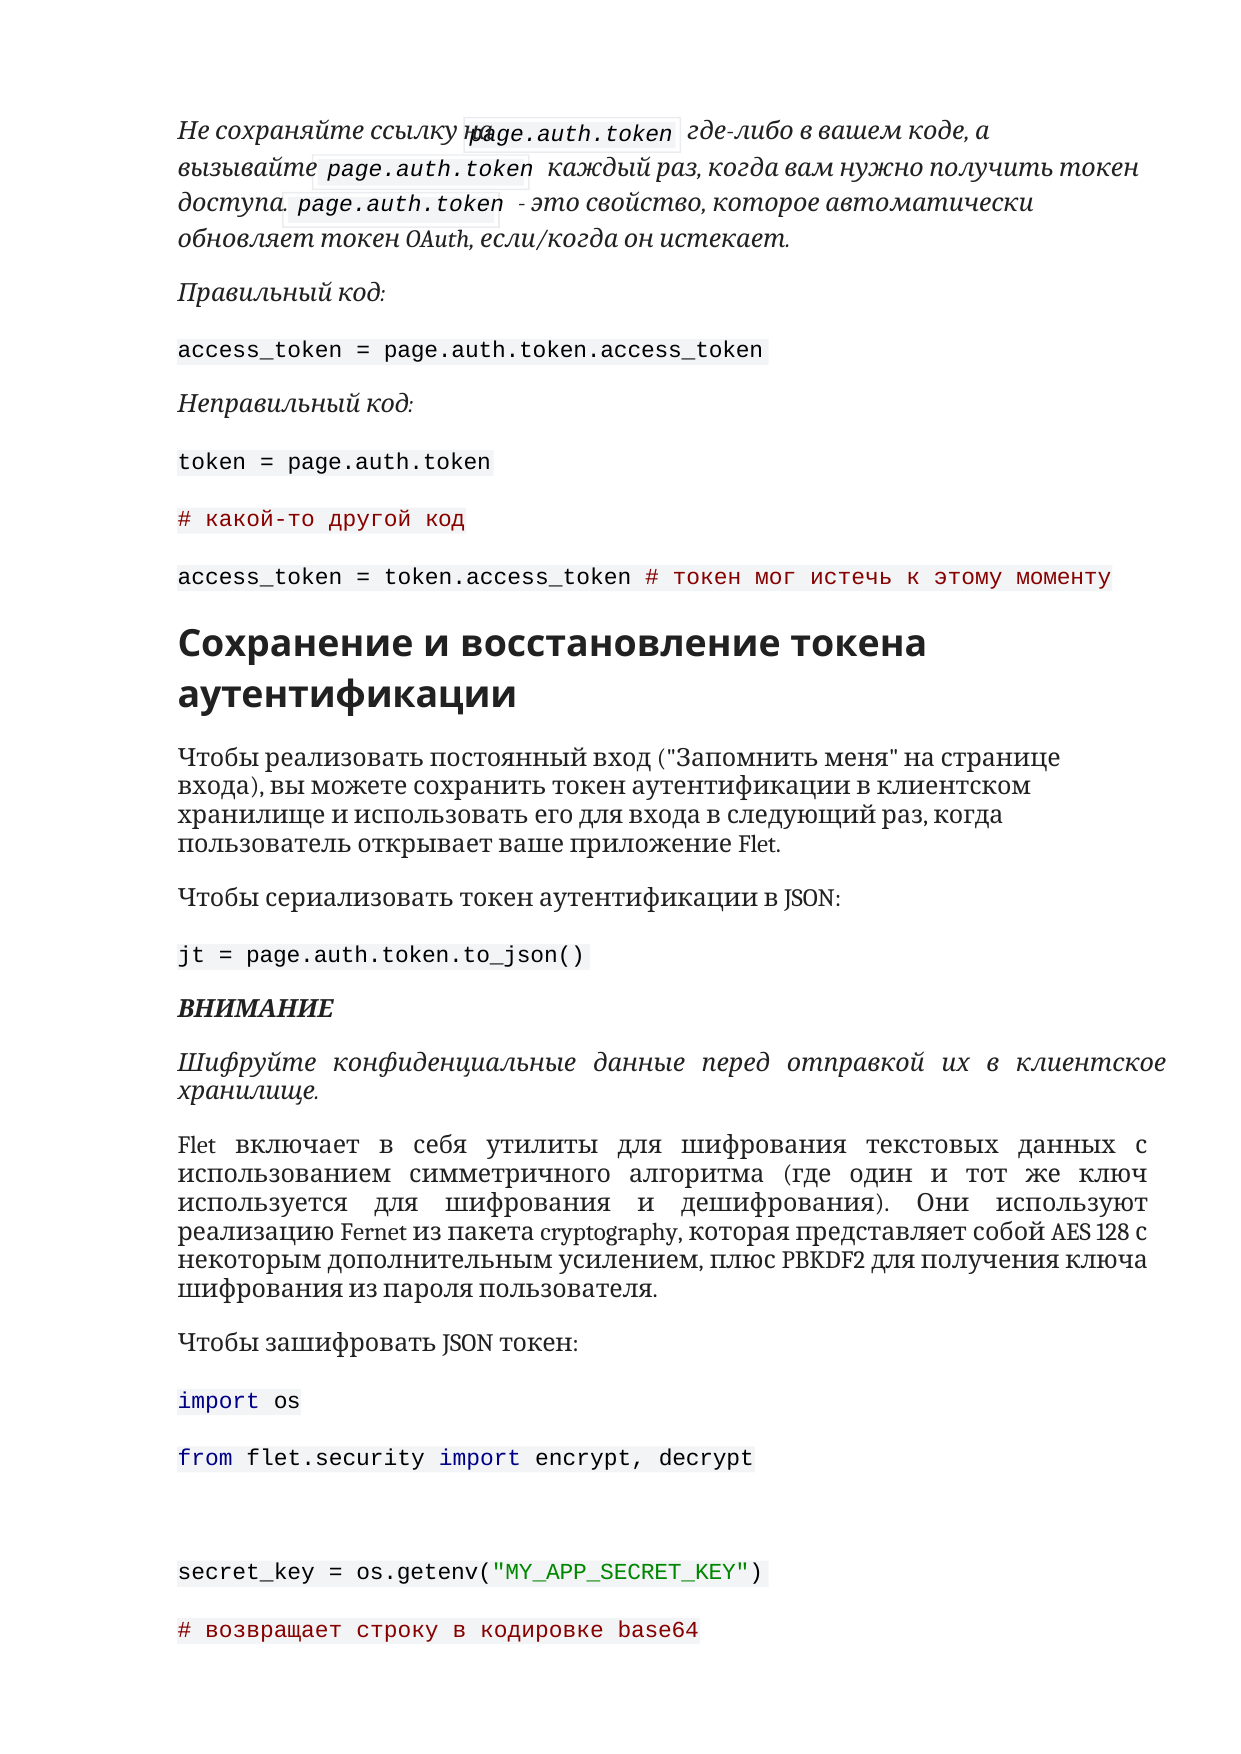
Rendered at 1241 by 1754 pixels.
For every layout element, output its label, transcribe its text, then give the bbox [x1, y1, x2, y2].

text Flet включает в себя утилиты для шифрования текстовых данных с использованием симметричного алгоритма (где один и тот же ключ используется для шифрования и дешифрования). Они используют реализацию Fernet из пакета cryptography, которая представляет собой AES 128 с некоторым дополнительным усилением, плюс PBKDF2 для получения ключа шифрования из пароля пользователя. [177, 1131, 1148, 1304]
subtitle Сохранение и восстановление токена аутентификации [177, 587, 1140, 718]
text Чтобы зашифровать JSON токен: [177, 1328, 1166, 1357]
text Неправильный код: [177, 361, 1166, 419]
text Правильный код: [177, 278, 1166, 307]
text Чтобы сериализовать токен аутентификации в JSON: [177, 883, 1166, 912]
text Шифруйте конфиденциальные данные перед отправкой их в клиентское хранилище. [177, 1048, 1166, 1106]
text Чтобы реализовать постоянный вход ("Запомнить меня" на странице входа), вы можете сохранить токен аутентификации в клиентском хранилище и использовать его для входа в следующий раз, когда пользователь открывает ваше приложение Flet. [177, 743, 1140, 858]
text Не сохраняйте ссылку на где-либо в вашем коде, а [177, 117, 1166, 146]
subtitle ВНИМАНИЕ [177, 966, 1166, 1024]
text вызывайте page.auth.token каждый раз, когда вам нужно получить токен доступа. page.auth.token - это свойство, которое автоматически обновляет токен OAuth, если/когда он истекает. [177, 154, 1140, 253]
